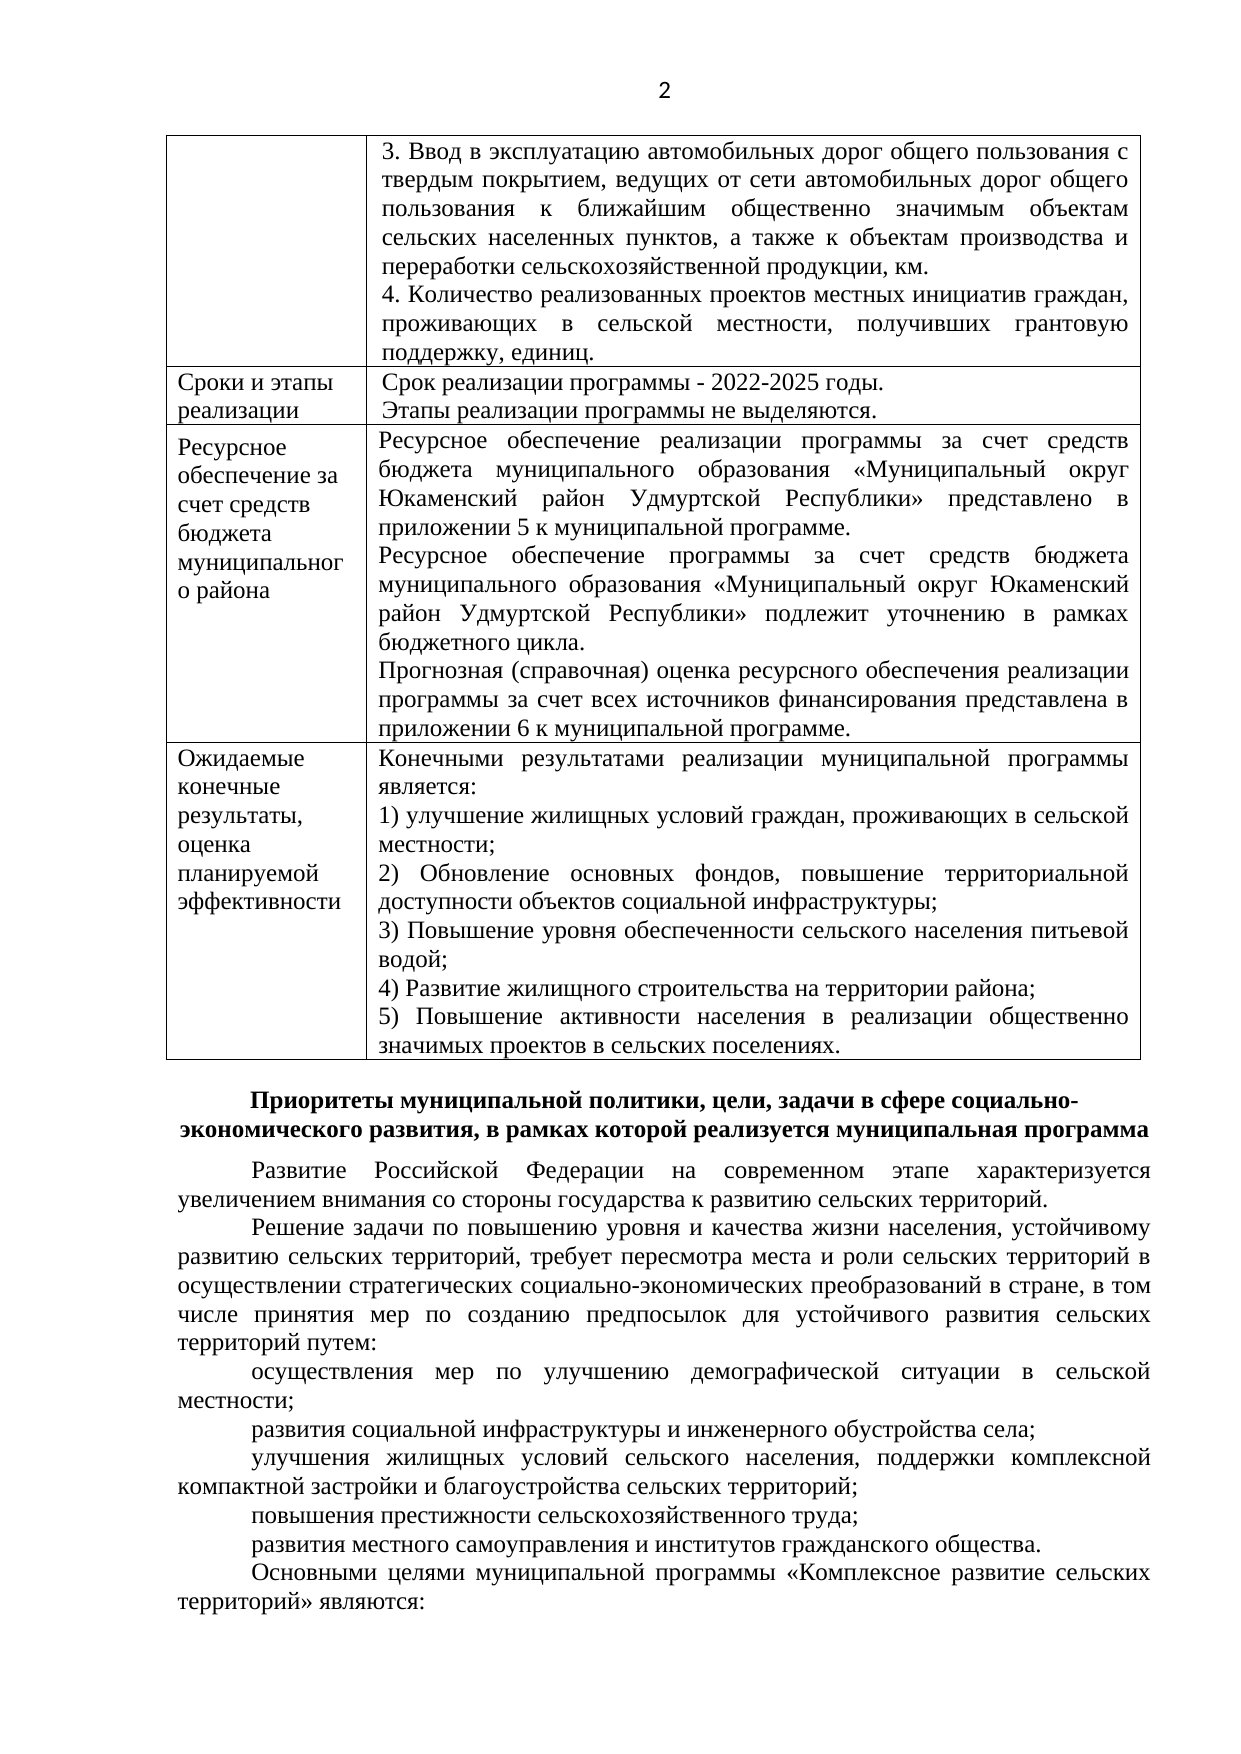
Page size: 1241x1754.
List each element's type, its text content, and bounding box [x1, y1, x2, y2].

text Решение задачи по повышению уровня и качества жизни населения, устойчивому развитию сельских территорий, требует пересмотра места и роли сельских территорий в осуществлении стратегических социально-экономических преобразований в стране, в том числе принятия мер по созданию предпосылок для устойчивого развития сельских территорий путем: [177, 1212, 1152, 1356]
table_cell Срок реализации программы - 2022-2025 годы. Этапы реализации программы не выделяются. [367, 367, 1140, 424]
table_cell Ресурсное обеспечение за счет средств бюджета муниципального района [167, 425, 366, 742]
text повышения престижности сельскохозяйственного труда; [177, 1500, 1152, 1529]
table_cell Сроки и этапы реализации [167, 367, 366, 424]
text осуществления мер по улучшению демографической ситуации в сельской местности; [177, 1356, 1152, 1414]
table_cell Ожидаемые конечные результаты, оценка планируемой эффективности [167, 743, 366, 1059]
table_cell Конечными результатами реализации муниципальной программы является: 1) улучшение жилищных условий граждан, проживающих в сельской местности; 2) Обновление основных фондов, повышение территориальной доступности объектов социальной инфраструктуры; 3) Повышение уровня обеспеченности сельского населения питьевой водой; 4) Развитие жилищного строительства на территории района; 5) Повышение активности населения в реализации общественно значимых проектов в сельских поселениях. [367, 743, 1140, 1059]
text развития местного самоуправления и институтов гражданского общества. [177, 1529, 1152, 1557]
text Развитие Российской Федерации на современном этапе характеризуется увеличением внимания со стороны государства к развитию сельских территорий. [177, 1155, 1152, 1212]
text улучшения жилищных условий сельского населения, поддержки комплексной компактной застройки и благоустройства сельских территорий; [177, 1442, 1152, 1500]
text Приоритеты муниципальной политики, цели, задачи в сфере социально-экономического развития, в рамках которой реализуется муниципальная программа [177, 1085, 1152, 1142]
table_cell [367, 136, 1140, 366]
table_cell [167, 136, 366, 366]
text Основными целями муниципальной программы «Комплексное развитие сельских территорий» являются: [177, 1557, 1152, 1615]
text развития социальной инфраструктуры и инженерного обустройства села; [177, 1414, 1152, 1442]
table_cell Ресурсное обеспечение реализации программы за счет средств бюджета муниципального образования «Муниципальный округ Юкаменский район Удмуртской Республики» представлено в приложении 5 к муниципальной программе. Ресурсное обеспечение программы за счет средств бюджета муниципального образования «Муниципальный округ Юкаменский район Удмуртской Республики» подлежит уточнению в рамках бюджетного цикла. Прогнозная (справочная) оценка ресурсного обеспечения реализации программы за счет всех источников финансирования представлена в приложении 6 к муниципальной программе. [367, 425, 1140, 742]
